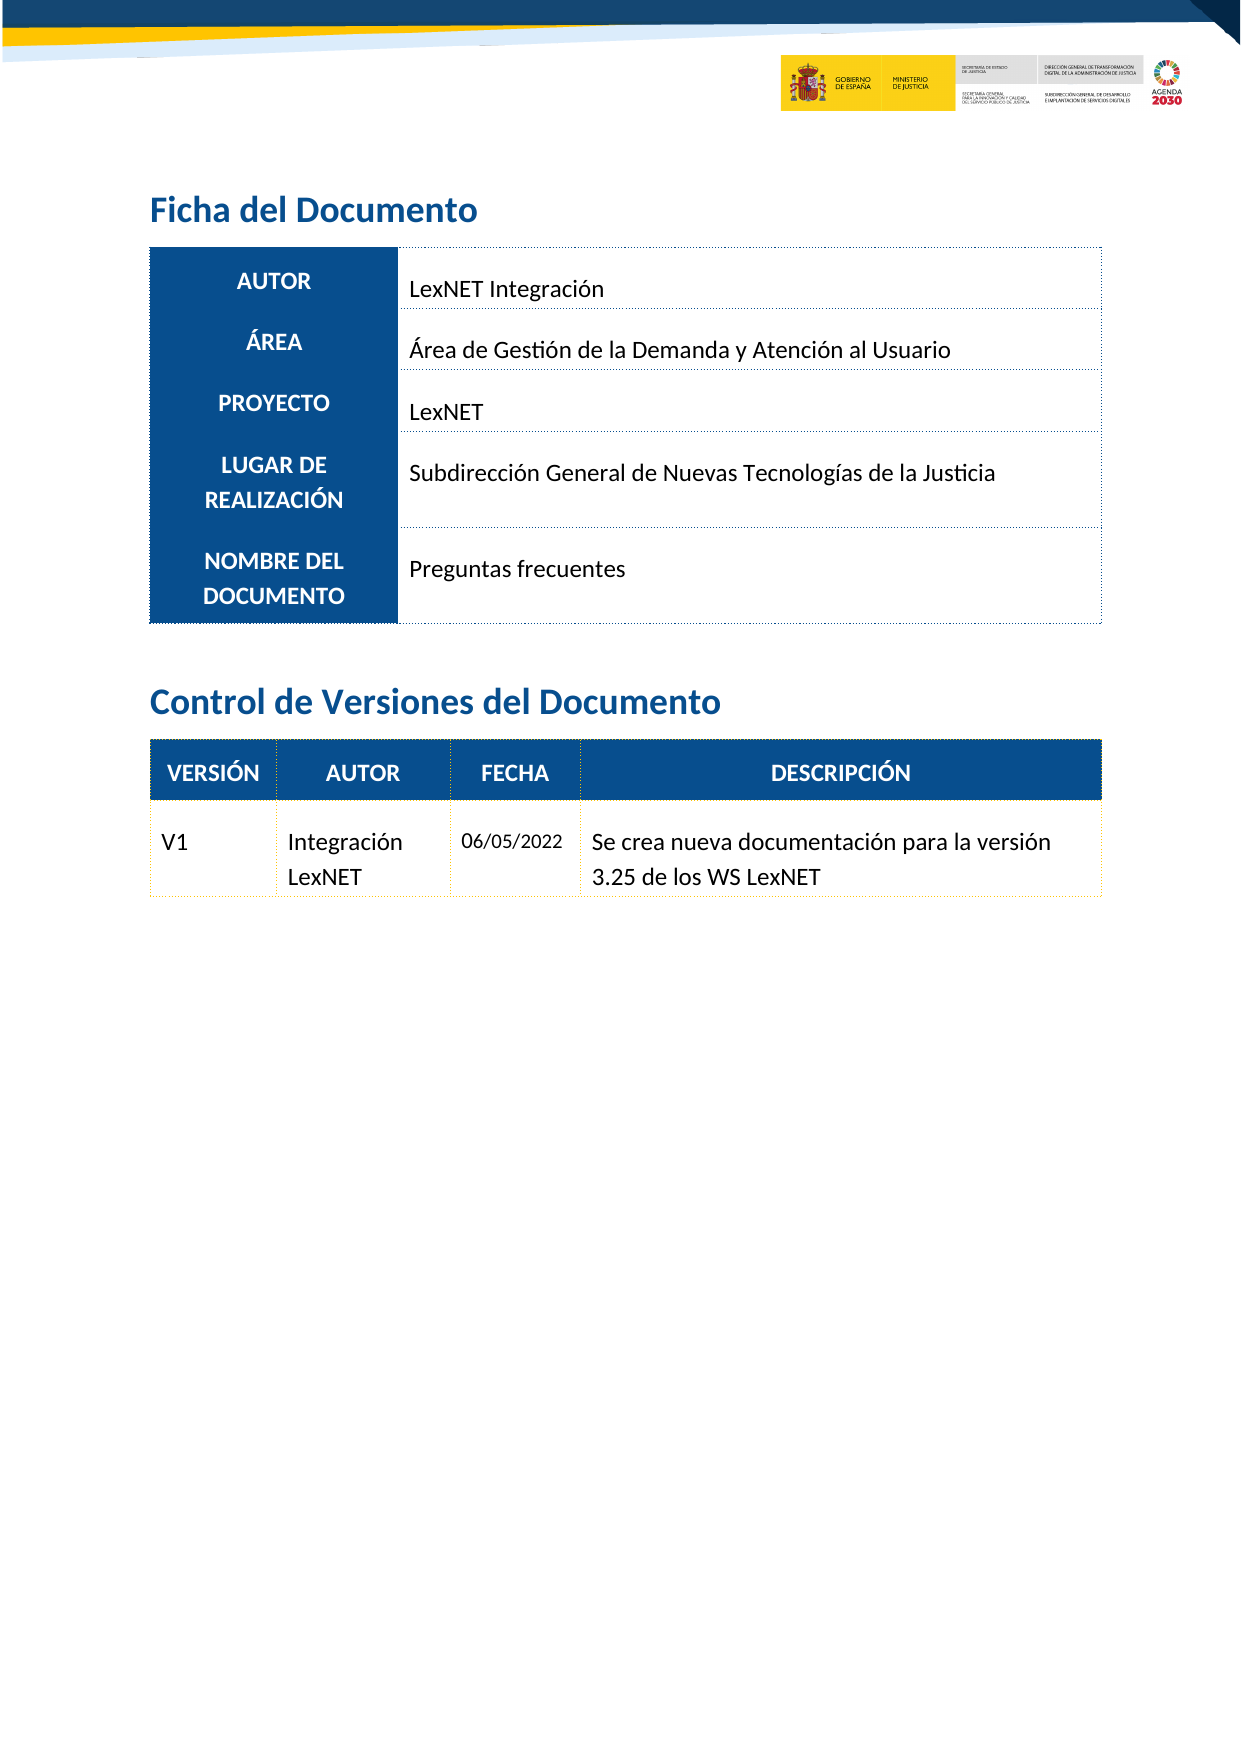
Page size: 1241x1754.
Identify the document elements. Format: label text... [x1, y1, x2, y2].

title Control de Versiones del Documento [150, 678, 1090, 724]
title Ficha del Documento [150, 186, 1090, 231]
table_cell NOMBRE DEL DOCUMENTO [150, 527, 398, 623]
table_cell PROYECTO [150, 369, 398, 431]
table_header AUTOR [150, 247, 398, 308]
table_cell ÁREA [150, 308, 398, 369]
table_header Versión [150, 739, 276, 800]
picture [2, 0, 1241, 111]
table_cell 06/05/2022 [450, 800, 580, 896]
table_cell LUGAR DE REALIZACIÓN [150, 431, 398, 527]
table_header Descripción [580, 739, 1102, 800]
table_header Fecha [450, 739, 580, 800]
table_header Autor [276, 739, 450, 800]
